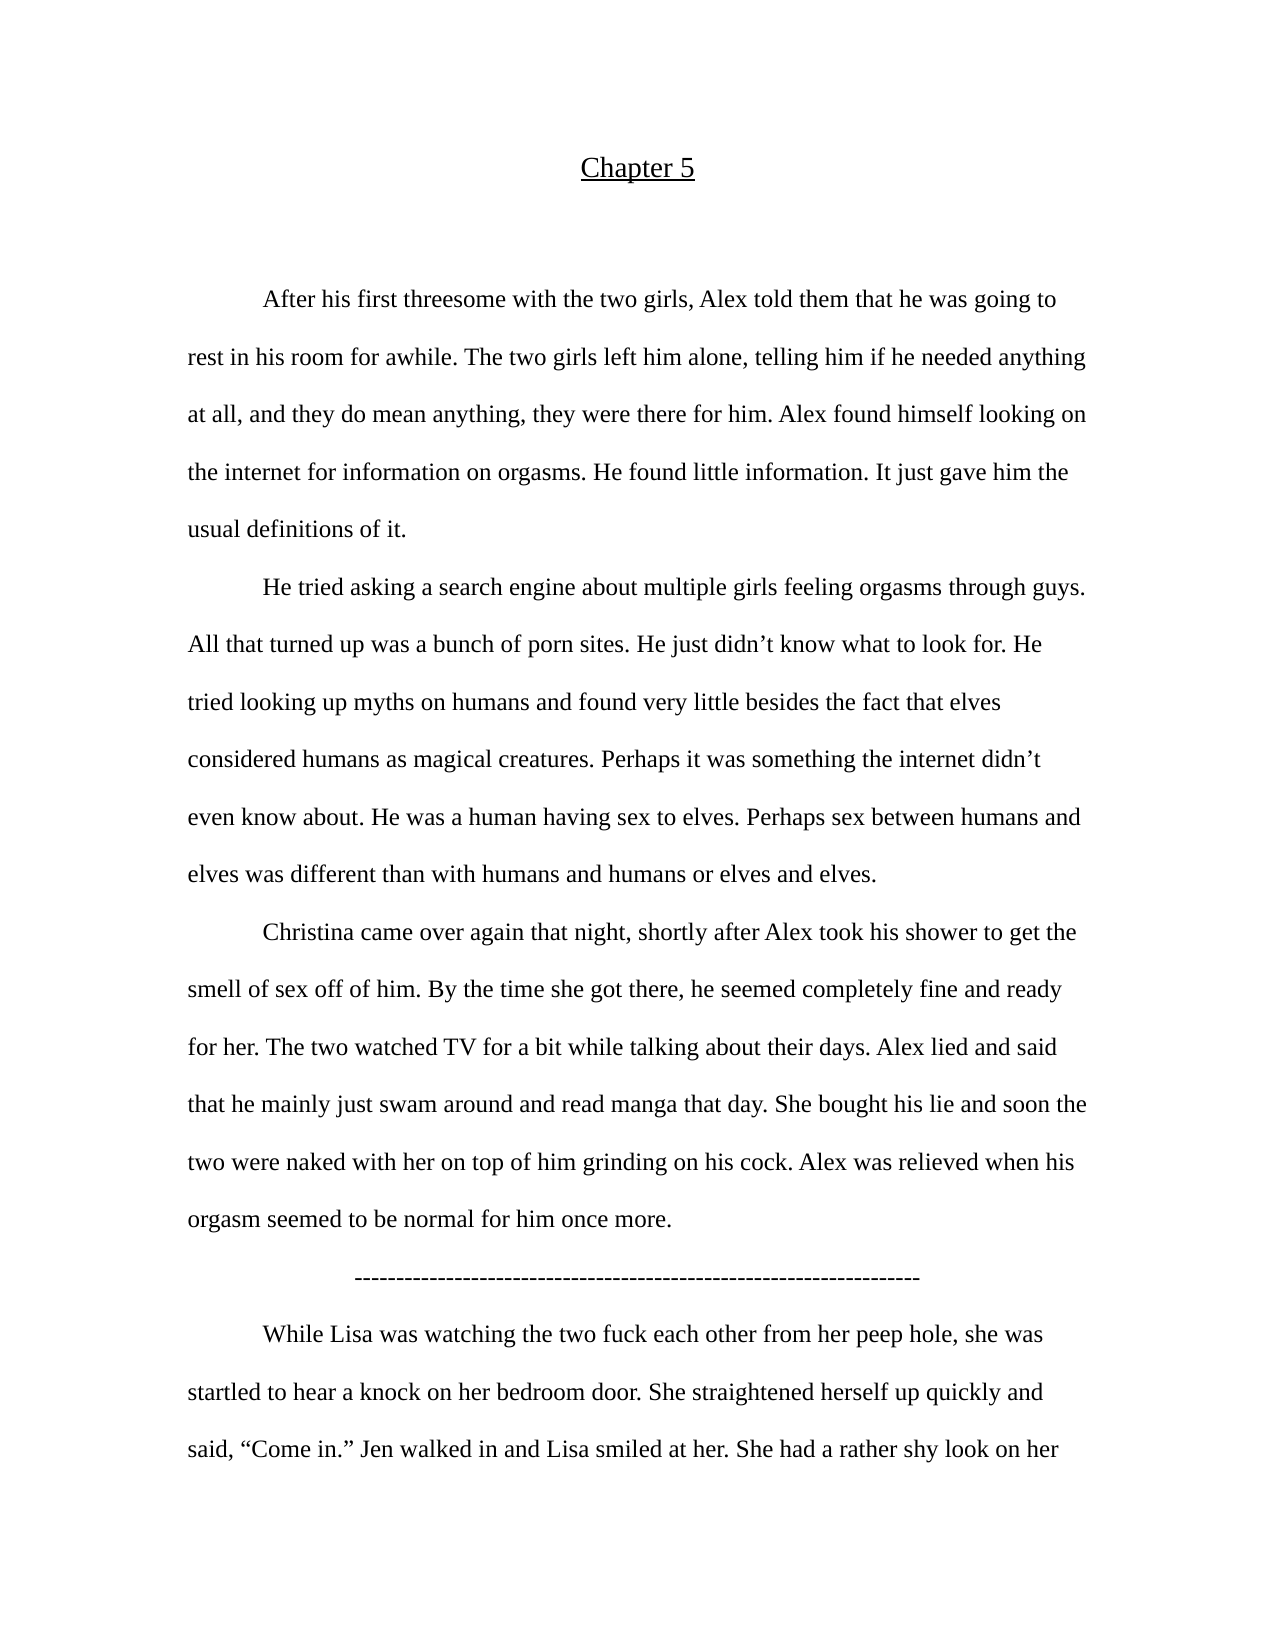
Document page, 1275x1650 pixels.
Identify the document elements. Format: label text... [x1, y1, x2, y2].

text After his first threesome with the two girls, Alex told them that he was going to rest in his room for awhile. The two girls left him alone, telling him if he needed anything at all, and they do mean anything, they were there for him. Alex found himself looking on the internet for information on orgasms. He found little information. It just gave him the usual definitions of it. [187, 284, 1087, 543]
text He tried asking a search engine about multiple girls feeling orgasms through guys. All that turned up was a bunch of porn sites. He just didn’t know what to look for. He tried looking up myths on humans and found very little besides the fact that elves considered humans as magical creatures. Perhaps it was something the internet didn’t even know about. He was a human having sex to elves. Perhaps sex between humans and elves was different than with humans and humans or elves and elves. [187, 572, 1087, 888]
text Chapter 5 [187, 150, 1087, 183]
text Christina came over again that night, shortly after Alex took his shower to get the smell of sex off of him. By the time she got there, he seemed completely fine and ready for her. The two watched TV for a bit while talking about their days. Alex lied and said that he mainly just swam around and read manga that day. She bought his lie and soon the two were naked with her on top of him grinding on his cock. Alex was relieved when his orgasm seemed to be normal for him once more. [187, 917, 1087, 1233]
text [187, 1319, 1087, 1463]
text -------------------------------------------------------------------- [187, 1262, 1087, 1290]
